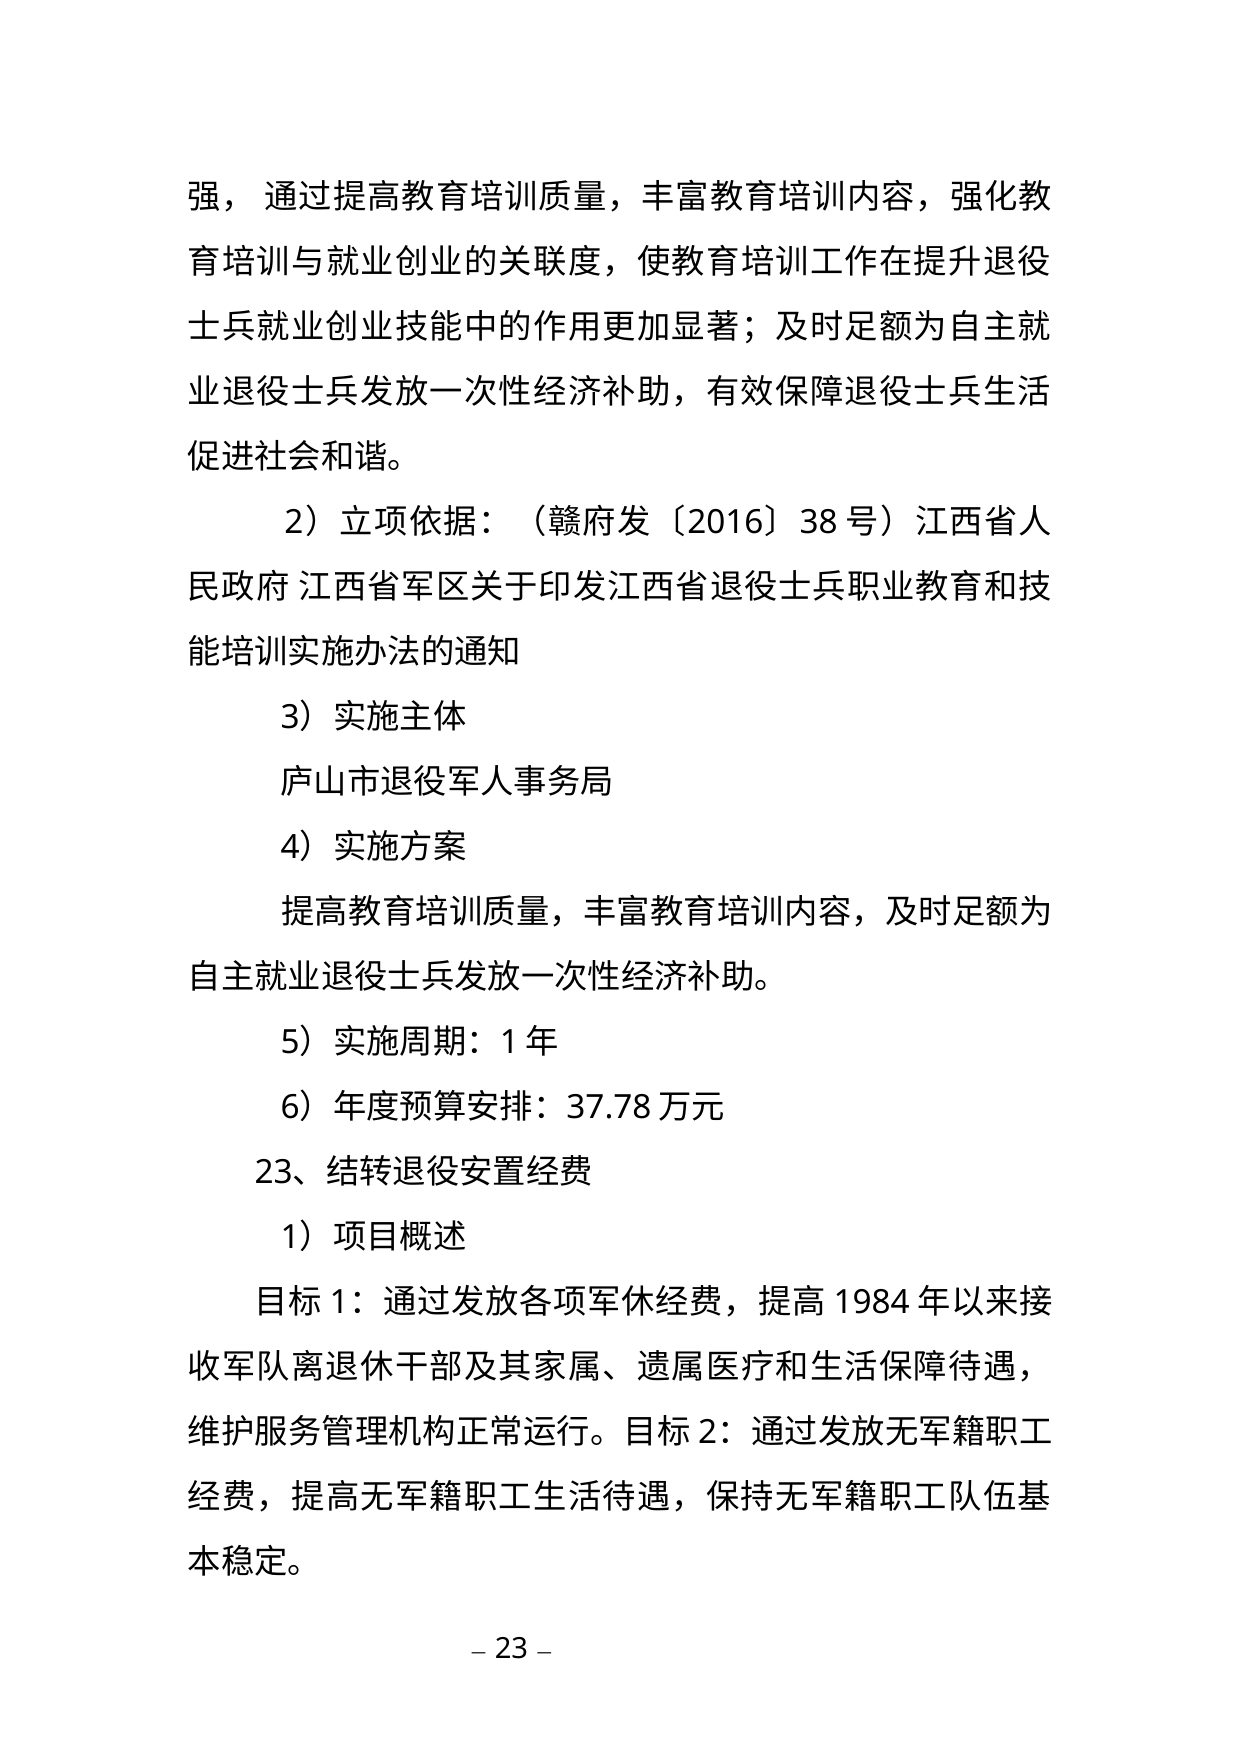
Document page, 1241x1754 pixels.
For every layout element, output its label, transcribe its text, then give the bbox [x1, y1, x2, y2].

text 目标1：通过发放各项军休经费，提高1984年以来接收军队离退休干部及其家属、遗属医疗和生活保障待遇，维护服务管理机构正常运行。目标2：通过发放无军籍职工经费，提高无军籍职工生活待遇，保持无军籍职工队伍基本稳定。 [187, 1267, 1053, 1592]
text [187, 162, 1053, 487]
text 4）实施方案 [187, 812, 1053, 877]
text 提高教育培训质量，丰富教育培训内容，及时足额为自主就业退役士兵发放一次性经济补助。 [187, 877, 1053, 1007]
text 庐山市退役军人事务局 [187, 747, 1053, 812]
text 6）年度预算安排：37.78万元 [187, 1072, 1053, 1137]
text 3）实施主体 [187, 682, 1053, 747]
text 2）立项依据：（赣府发〔2016〕38号）江西省人民政府 江西省军区关于印发江西省退役士兵职业教育和技能培训实施办法的通知 [187, 487, 1053, 682]
text 1）项目概述 [187, 1202, 1053, 1267]
text 5）实施周期：1年 [187, 1007, 1053, 1072]
text 23、结转退役安置经费 [187, 1137, 1053, 1202]
